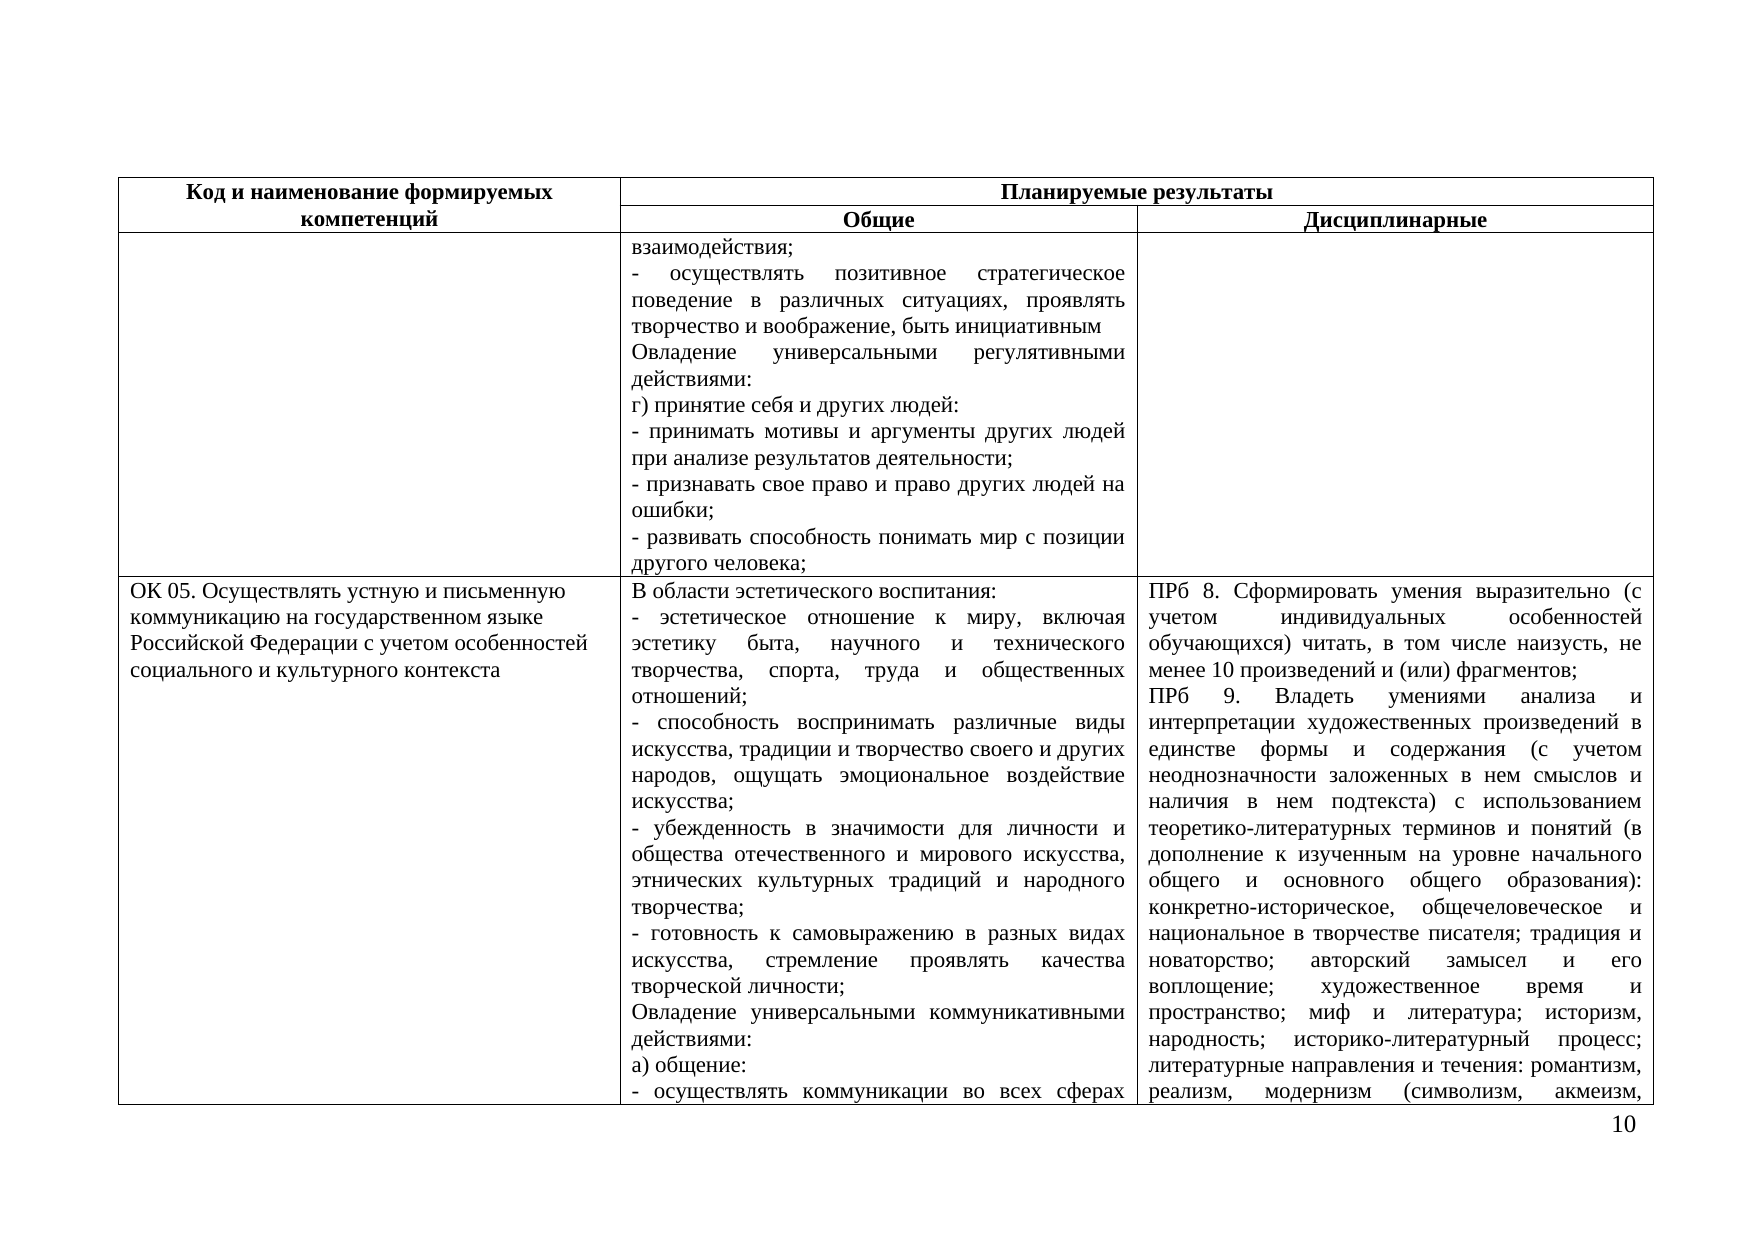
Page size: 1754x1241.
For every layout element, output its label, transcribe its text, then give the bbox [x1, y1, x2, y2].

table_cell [621, 577, 1137, 1104]
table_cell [1138, 233, 1653, 576]
table_header Код и наименование формируемых компетенций [119, 178, 620, 232]
table_header Планируемые результаты [621, 178, 1653, 204]
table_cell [1138, 577, 1653, 1104]
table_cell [621, 233, 1137, 576]
table_cell Общие [621, 206, 1137, 232]
table_cell Дисциплинарные [1138, 206, 1653, 232]
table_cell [119, 577, 620, 1104]
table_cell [119, 233, 620, 576]
